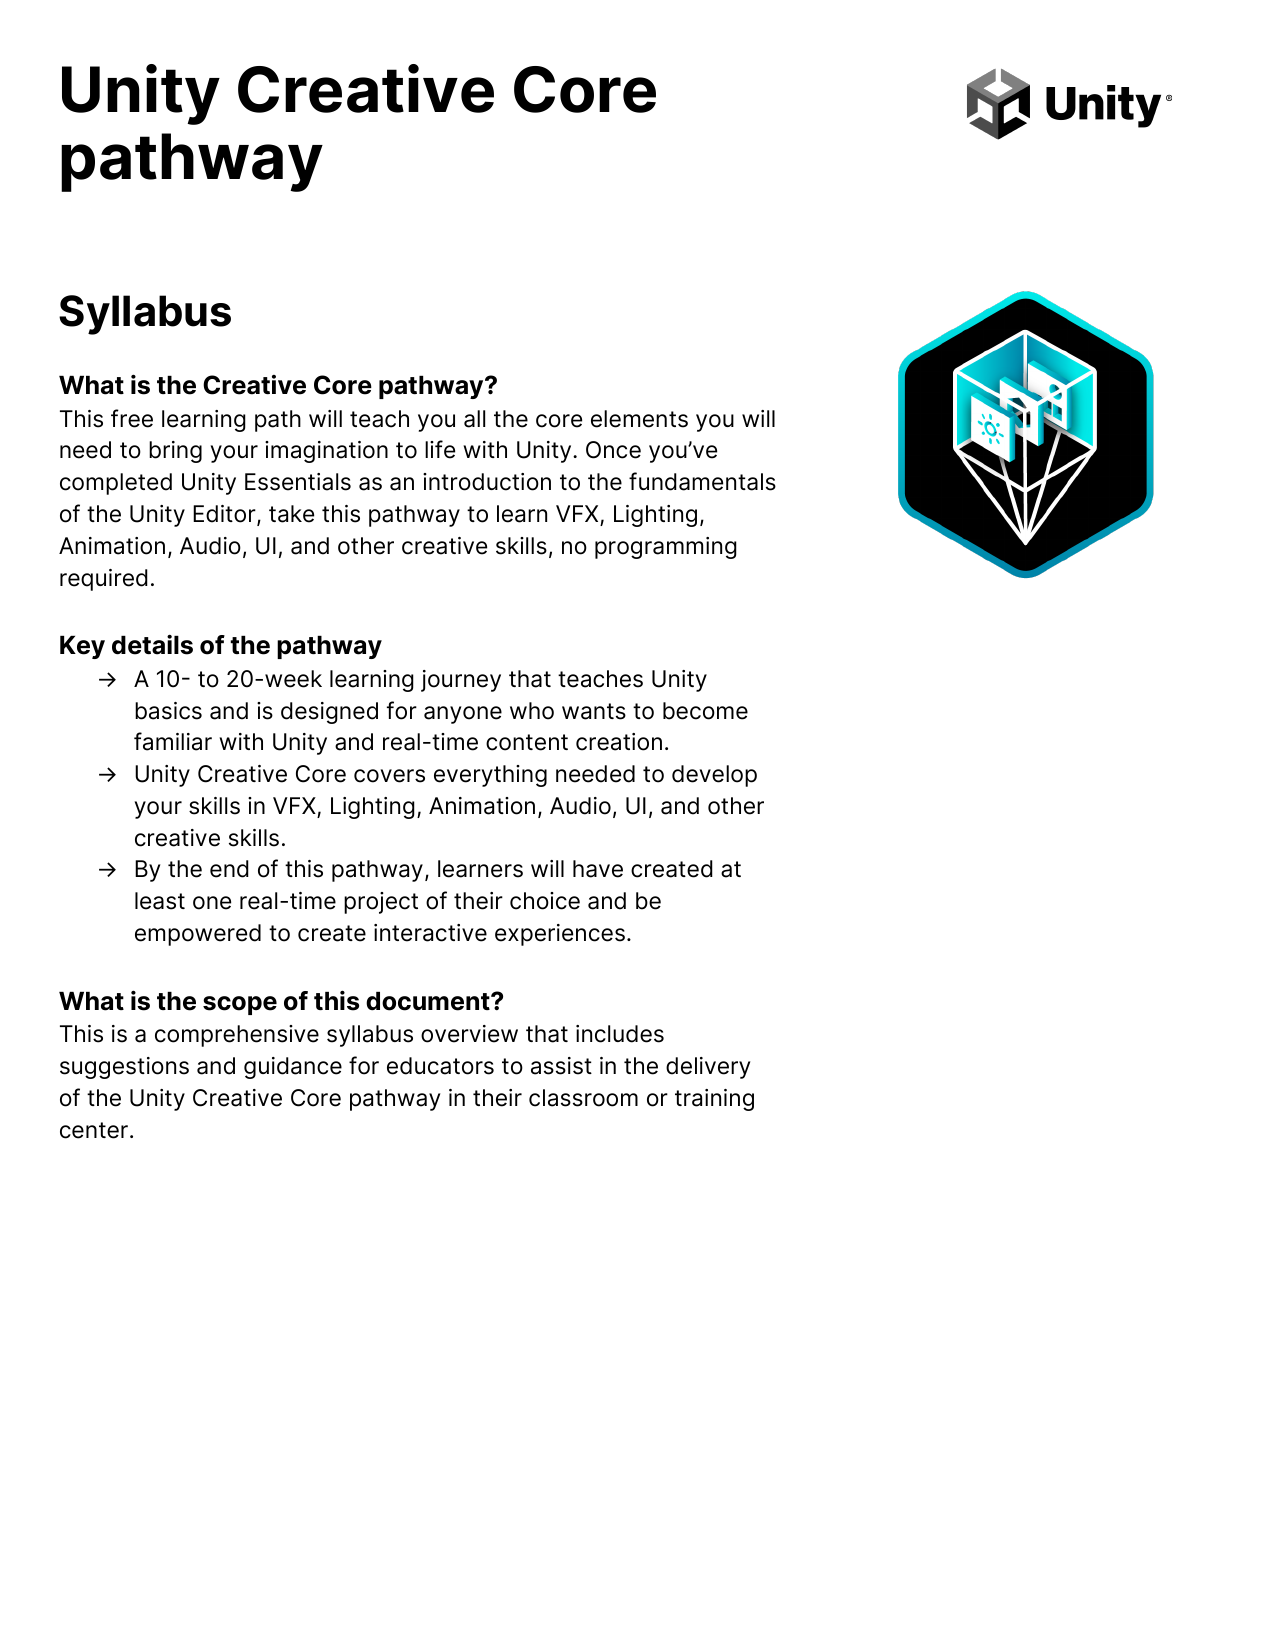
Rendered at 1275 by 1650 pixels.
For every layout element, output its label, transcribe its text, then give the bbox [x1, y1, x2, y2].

list A 10- to 20-week learning journey that teaches Unity basics and is designed for anyone who wants to become familiar with Unity and real-time content creation. [96, 665, 779, 756]
text This free learning path will teach you all the core elements you will need to bring your imagination to life with Unity. Once you’ve completed Unity Essentials as an introduction to the fundamentals of the Unity Editor, take this pathway to learn VFX, Lighting, Animation, Audio, UI, and other creative skills, no programming required. [58, 405, 779, 591]
picture [879, 288, 1172, 581]
list Unity Creative Core covers everything needed to develop your skills in VFX, Lighting, Animation, Audio, UI, and other creative skills. [96, 760, 779, 852]
text This is a comprehensive syllabus overview that includes suggestions and guidance for educators to assist in the delivery of the Unity Creative Core pathway in their classroom or training center. [58, 1021, 779, 1144]
subtitle Syllabus [58, 290, 872, 335]
text What is the Creative Core pathway? [58, 370, 779, 400]
text Key details of the pathway [58, 630, 779, 661]
picture [966, 68, 1173, 140]
list By the end of this pathway, learners will have created at least one real-time project of their choice and be empowered to create interactive experiences. [96, 856, 779, 947]
text What is the scope of this document? [58, 986, 779, 1016]
title Unity Creative Core pathway [58, 58, 842, 194]
